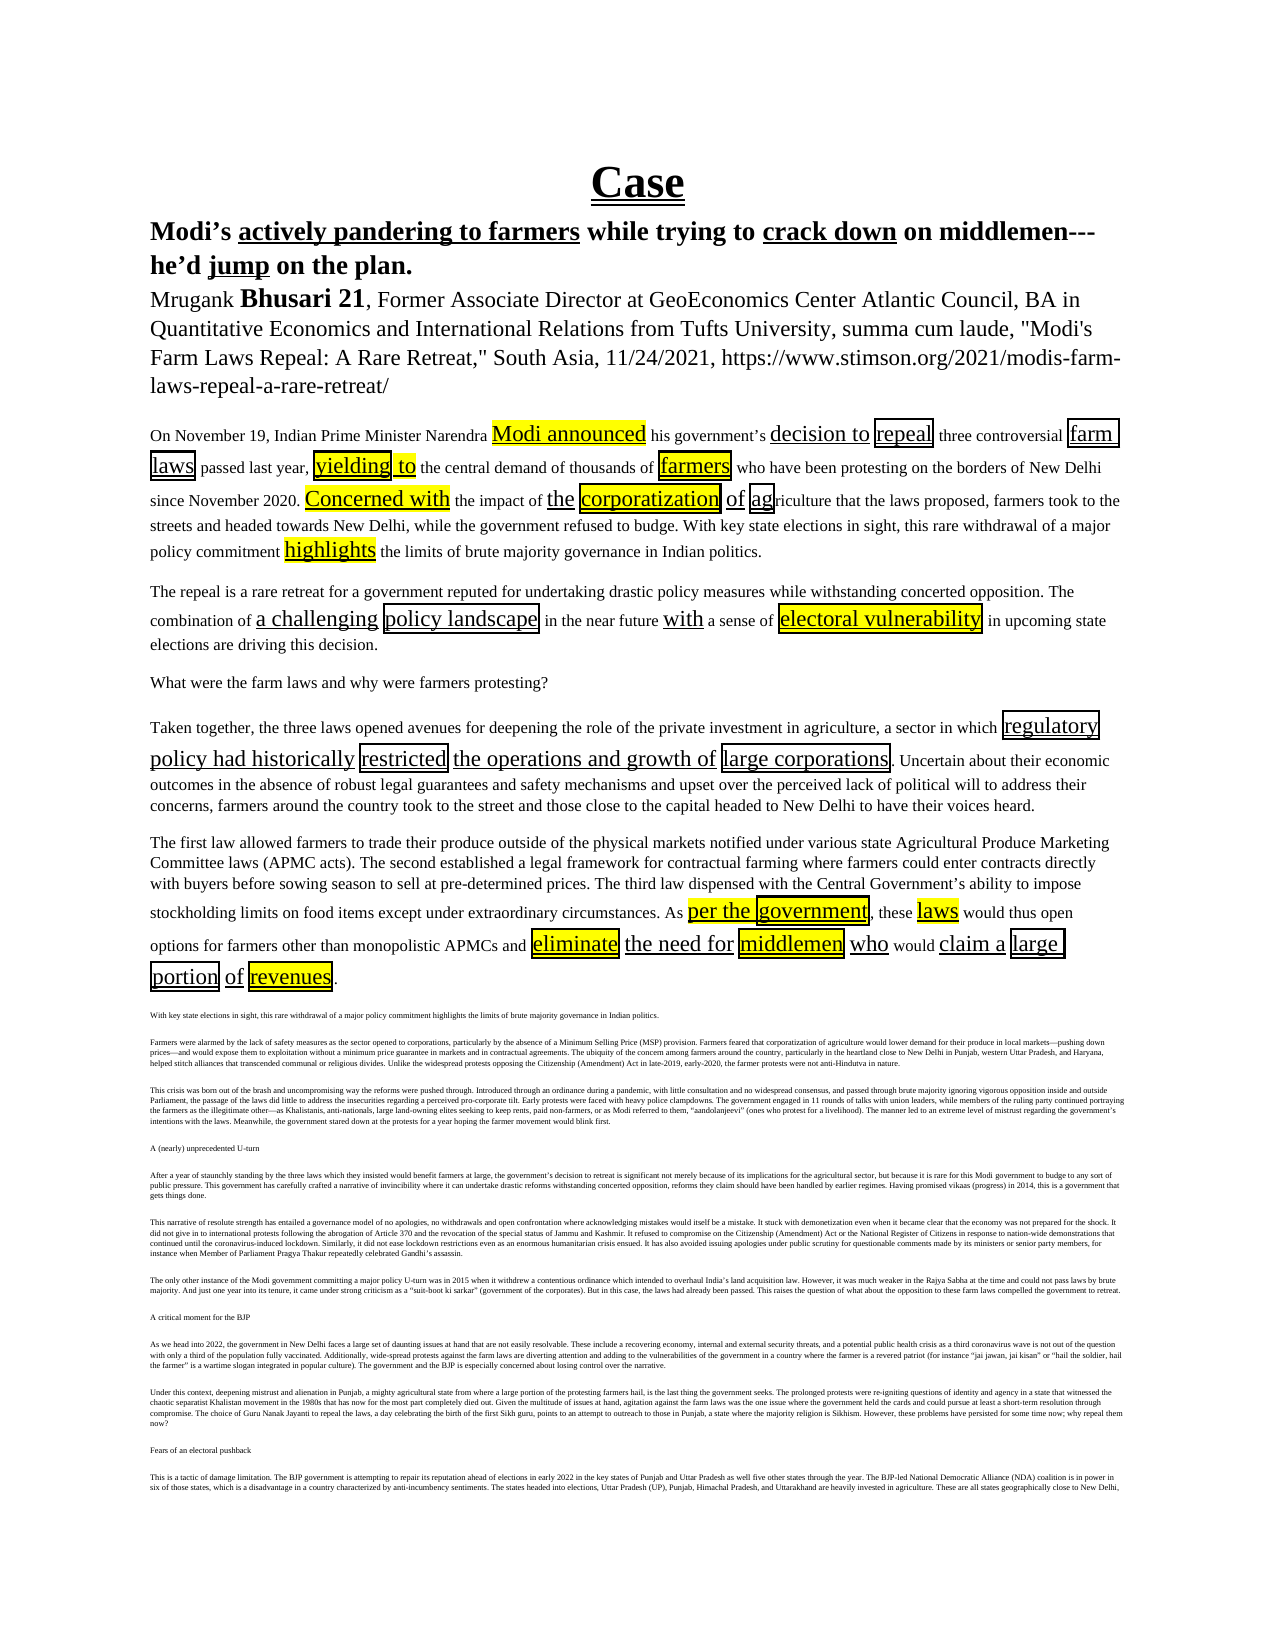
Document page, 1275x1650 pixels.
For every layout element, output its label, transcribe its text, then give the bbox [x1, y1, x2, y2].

text Mrugank Bhusari 21, Former Associate Director at GeoEconomics Center Atlantic Council, BA in Quantitative Economics and International Relations from Tufts University, summa cum laude, "Modi's Farm Laws Repeal: A Rare Retreat," South Asia, 11/24/2021, https://www.stimson.org/2021/modis-farm-laws-repeal-a-rare-retreat/ [150, 282, 1125, 399]
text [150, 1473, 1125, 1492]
text On November 19, Indian Prime Minister Narendra Modi announced his government’s decision to repeal three controversial farm laws passed last year, yielding to the central demand of thousands of farmers who have been protesting on the borders of New Delhi since November 2020. Concerned with the impact of the corporatization of agriculture that the laws proposed, farmers took to the streets and headed towards New Delhi, while the government refused to budge. With key state elections in sight, this rare withdrawal of a major policy commitment highlights the limits of brute majority governance in Indian politics. [150, 417, 1125, 563]
text What were the farm laws and why were farmers protesting? [150, 672, 1125, 692]
text The first law allowed farmers to trade their produce outside of the physical markets notified under various state Agricultural Produce Marketing Committee laws (APMC acts). The second established a legal framework for contractual farming where farmers could enter contracts directly with buyers before sowing season to sell at pre-determined prices. The third law dispensed with the Central Government’s ability to impose stockholding limits on food items except under extraordinary circumstances. As per the government, these laws would thus open options for farmers other than monopolistic APMCs and eliminate the need for middlemen who would claim a large portion of revenues. [150, 833, 1125, 992]
text Taken together, the three laws opened avenues for deepening the role of the private investment in agriculture, a sector in which regulatory policy had historically restricted the operations and growth of large corporations. Uncertain about their economic outcomes in the absence of robust legal guarantees and safety mechanisms and upset over the perceived lack of political will to address their concerns, farmers around the country took to the street and those close to the capital headed to New Delhi to have their voices heard. [150, 710, 1125, 814]
subtitle Case [150, 154, 1125, 207]
text The repeal is a rare retreat for a government reputed for undertaking drastic policy measures while withstanding concerted opposition. The combination of a challenging policy landscape in the near future with a sense of electoral vulnerability in upcoming state elections are driving this decision. [150, 582, 1125, 654]
subtitle Modi’s actively pandering to farmers while trying to crack down on middlemen---he’d jump on the plan. [150, 215, 1125, 280]
